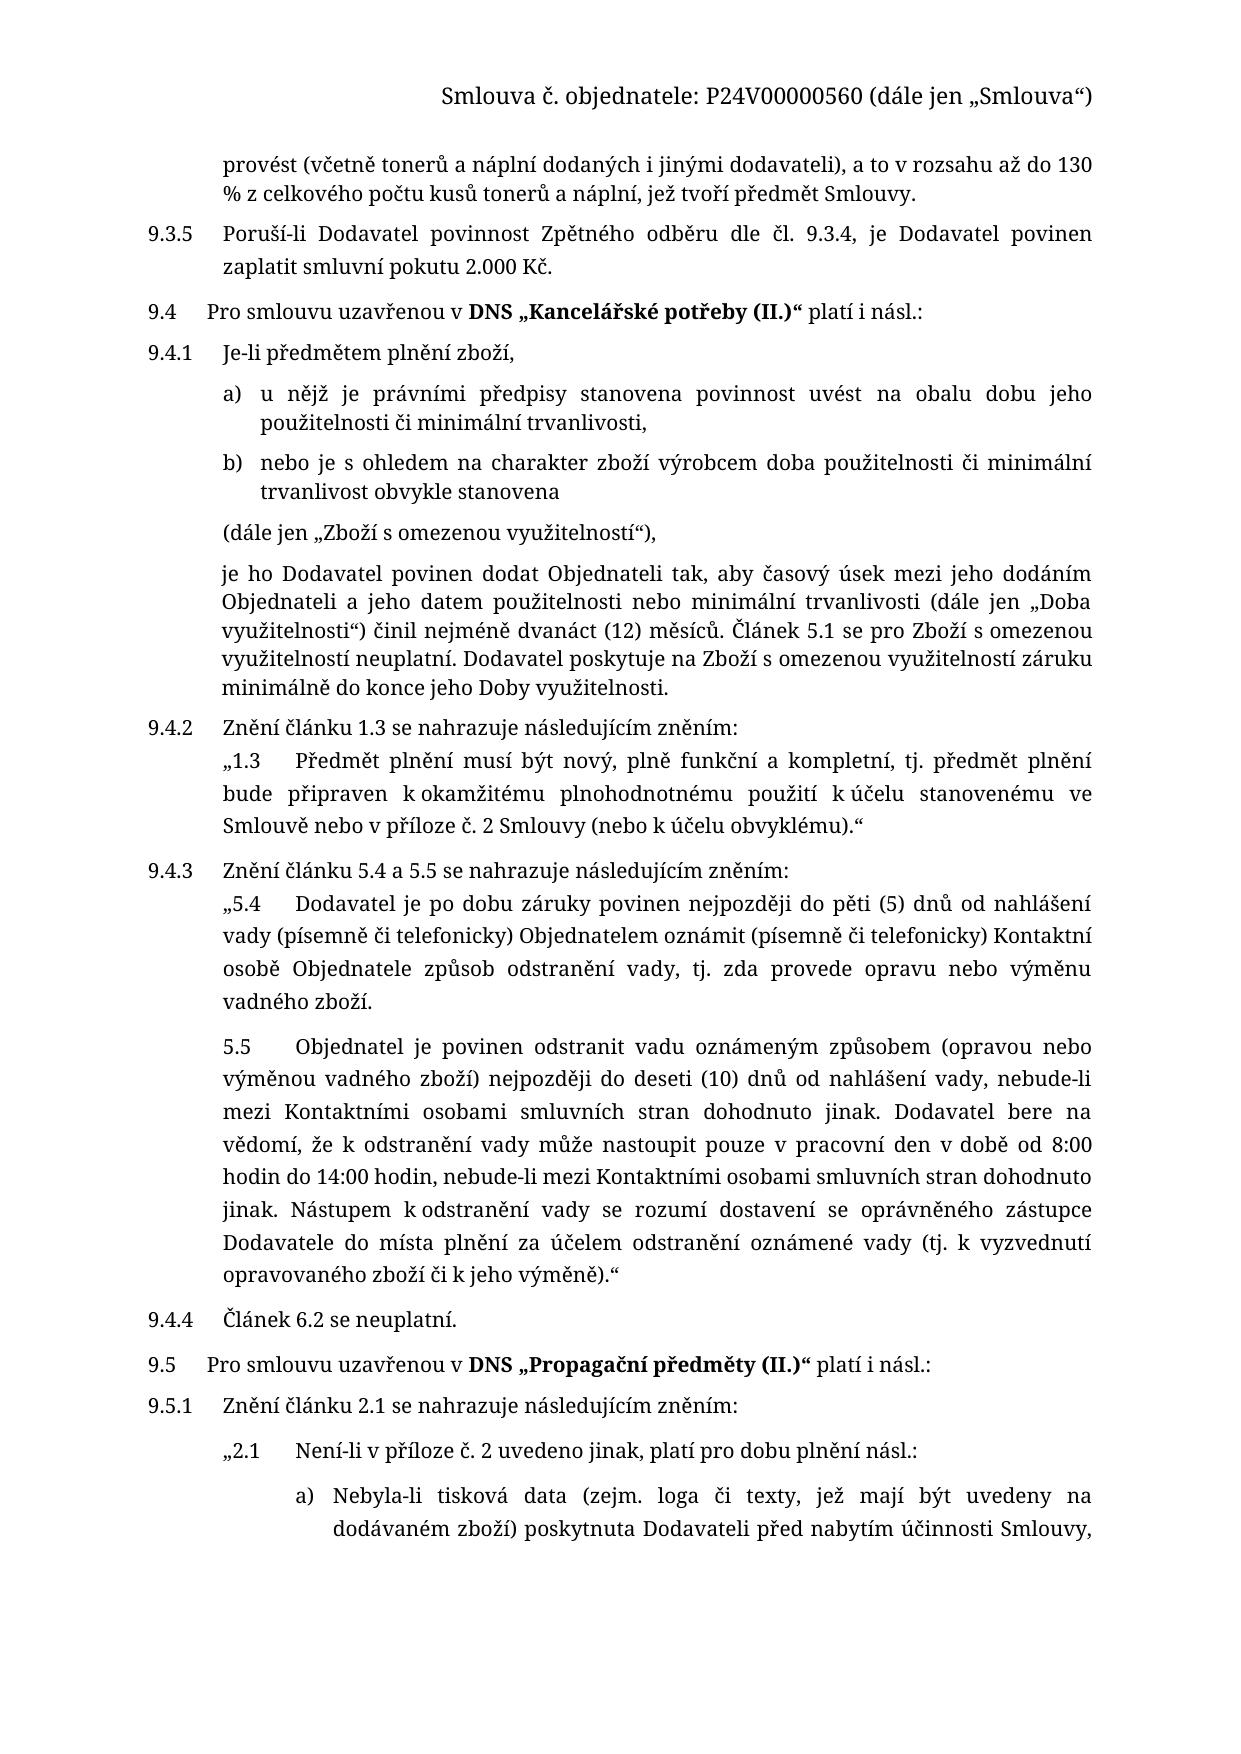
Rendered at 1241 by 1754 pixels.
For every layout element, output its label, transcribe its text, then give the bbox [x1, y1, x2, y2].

list Znění článku 1.3 se nahrazuje následujícím zněním: [148, 713, 1093, 742]
list Znění článku 5.4 a 5.5 se nahrazuje následujícím zněním: [148, 856, 1093, 885]
list Znění článku 2.1 se nahrazuje následujícím zněním: [148, 1391, 1093, 1420]
text (dále jen „Zboží s omezenou využitelností“), [223, 518, 1093, 546]
list „2.1 Není-li v příloze č. 2 uvedeno jinak, platí pro dobu plnění násl.: [223, 1436, 1093, 1465]
list Článek 6.2 se neuplatní. [148, 1305, 1093, 1334]
list u nějž je právními předpisy stanovena povinnost uvést na obalu dobu jeho použitelnosti či minimální trvanlivosti, [223, 379, 1093, 436]
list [148, 150, 1093, 207]
text je ho Dodavatel povinen dodat Objednateli tak, aby časový úsek mezi jeho dodáním Objednateli a jeho datem použitelnosti nebo minimální trvanlivosti (dále jen „Doba využitelnosti“) činil nejméně dvanáct (12) měsíců. Článek 5.1 se pro Zboží s omezenou využitelností neuplatní. Dodavatel poskytuje na Zboží s omezenou využitelností záruku minimálně do konce jeho Doby využitelnosti. [221, 559, 1093, 701]
list 5.5 Objednatel je povinen odstranit vadu oznámeným způsobem (opravou nebo výměnou vadného zboží) nejpozději do deseti (10) dnů od nahlášení vady, nebude-li mezi Kontaktními osobami smluvních stran dohodnuto jinak. Dodavatel bere na vědomí, že k odstranění vady může nastoupit pouze v pracovní den v době od 8:00 hodin do 14:00 hodin, nebude-li mezi Kontaktními osobami smluvních stran dohodnuto jinak. Nástupem k odstranění vady se rozumí dostavení se oprávněného zástupce Dodavatele do místa plnění za účelem odstranění oznámené vady (tj. k vyzvednutí opravovaného zboží či k jeho výměně).“ [223, 1032, 1093, 1289]
list Je-li předmětem plnění zboží, [148, 338, 1093, 367]
list Pro smlouvu uzavřenou v DNS „Kancelářské potřeby (II.)“ platí i násl.: [148, 297, 1093, 326]
list nebo je s ohledem na charakter zboží výrobcem doba použitelnosti či minimální trvanlivost obvykle stanovena [223, 448, 1093, 505]
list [295, 1482, 1093, 1543]
list Poruší-li Dodavatel povinnost Zpětného odběru dle čl. 9.3.4, je Dodavatel povinen zaplatit smluvní pokutu 2.000 Kč. [148, 219, 1093, 281]
list „1.3 Předmět plnění musí být nový, plně funkční a kompletní, tj. předmět plnění bude připraven k okamžitému plnohodnotnému použití k účelu stanovenému ve Smlouvě nebo v příloze č. 2 Smlouvy (nebo k účelu obvyklému).“ [223, 746, 1093, 840]
list „5.4 Dodavatel je po dobu záruky povinen nejpozději do pěti (5) dnů od nahlášení vady (písemně či telefonicky) Objednatelem oznámit (písemně či telefonicky) Kontaktní osobě Objednatele způsob odstranění vady, tj. zda provede opravu nebo výměnu vadného zboží. [223, 889, 1093, 1015]
list Pro smlouvu uzavřenou v DNS „Propagační předměty (II.)“ platí i násl.: [148, 1350, 1093, 1379]
